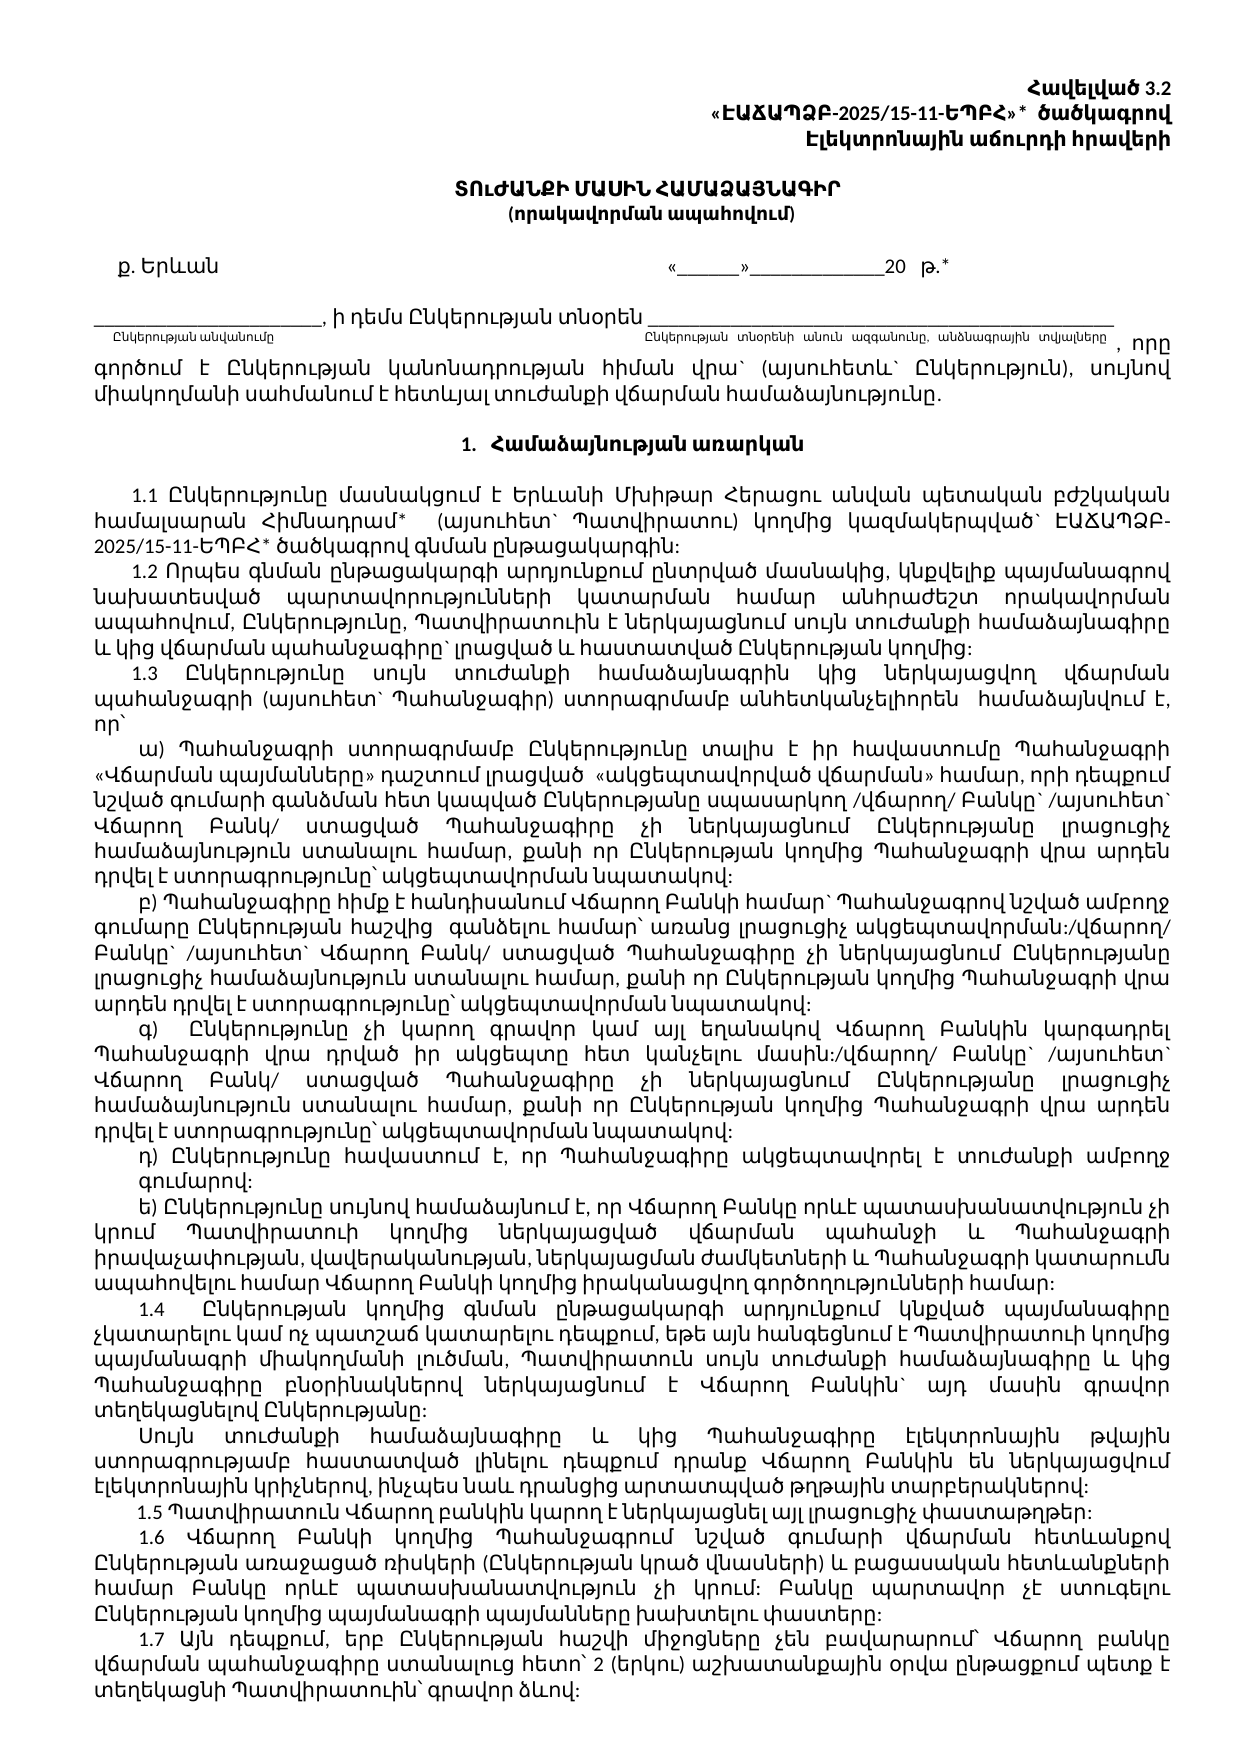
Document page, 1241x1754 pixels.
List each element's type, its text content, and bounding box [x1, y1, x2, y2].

text 1.1 Ընկերությունը մասնակցում է Երևանի Մխիթար Հերացու անվան պետական բժշկական համալսարան Հիմնադրամ* (այսուհետ` Պատվիրատու) կողմից կազմակերպված` ԷԱՃԱՊՁԲ-2025/15-11-ԵՊԲՀ* ծածկագրով գնման ընթացակարգին: [94, 482, 1171, 559]
text ՏՈւԺԱՆՔԻ ՄԱՍԻՆ ՀԱՄԱՁԱՅՆԱԳԻՐ [94, 177, 1171, 202]
text Էլեկտրոնային աճուրդի հրավերի [94, 126, 1171, 151]
text 1.5 Պատվիրատուն Վճարող բանկին կարող է ներկայացնել այլ լրացուցիչ փաստաթղթեր: [94, 1499, 1171, 1524]
text ______________________, ի դեմս Ընկերության տնօրեն _____________________________________________ [94, 304, 1171, 330]
text 1.7 Այն դեպքում, երբ Ընկերության հաշվի միջոցները չեն բավարարում՝ Վճարող բանկը վճարման պահանջագիրը ստանալուց հետո՝ 2 (երկու) աշխատանքային օրվա ընթացքում պետք է տեղեկացնի Պատվիրատուին՝ գրավոր ձևով: [94, 1626, 1171, 1702]
text 1.6 Վճարող Բանկի կողմից Պահանջագրում նշված գումարի վճարման հետևանքով Ընկերության առաջացած ռիսկերի (Ընկերության կրած վնասների) և բացասական հետևանքների համար Բանկը որևէ պատասխանատվություն չի կրում: Բանկը պարտավոր չէ ստուգելու Ընկերության կողմից պայմանագրի պայմանները խախտելու փաստերը: [94, 1524, 1171, 1626]
text Սույն տուժանքի համաձայնագիրը և կից Պահանջագիրը էլեկտրոնային թվային ստորագրությամբ հաստատված լինելու դեպքում դրանք Վճարող Բանկին են ներկայացվում էլեկտրոնային կրիչներով, ինչպես նաև դրանցից արտատպված թղթային տարբերակներով: [94, 1423, 1171, 1499]
text Ընկերության անվանումը Ընկերության տնօրենի անուն ազգանունը, անձնագրային տվյալները , որը գործում է Ընկերության կանոնադրության հիման վրա` (այսուհետև` Ընկերություն), սույնով միակողմանի սահմանում է հետևյալ տուժանքի վճարման համաձայնությունը. [94, 330, 1171, 406]
text (որակավորման ապահովում) [94, 202, 1171, 225]
text դ) Ընկերությունը հավաստում է, որ Պահանջագիրը ակցեպտավորել է տուժանքի ամբողջ գումարով: [138, 1143, 1171, 1194]
text բ) Պահանջագիրը հիմք է հանդիսանում Վճարող Բանկի համար` Պահանջագրով նշված ամբողջ գումարը Ընկերության հաշվից գանձելու համար՝ առանց լրացուցիչ ակցեպտավորման:/վճարող/ Բանկը` /այսուհետ` Վճարող Բանկ/ ստացված Պահանջագիրը չի ներկայացնում Ընկերությանը լրացուցիչ համաձայնություն ստանալու համար, քանի որ Ընկերության կողմից Պահանջագրի վրա արդեն դրվել է ստորագրությունը՝ ակցեպտավորման նպատակով: [94, 889, 1171, 1016]
text 1. Համաձայնության առարկան [94, 432, 1171, 457]
text ե) Ընկերությունը սույնով համաձայնում է, որ Վճարող Բանկը որևէ պատասխանատվություն չի կրում Պատվիրատուի կողմից ներկայացված վճարման պահանջի և Պահանջագրի իրավաչափության, վավերականության, ներկայացման ժամկետների և Պահանջագրի կատարումն ապահովելու համար Վճարող Բանկի կողմից իրականացվող գործողությունների համար: [94, 1194, 1171, 1296]
text ա) Պահանջագրի ստորագրմամբ Ընկերությունը տալիս է իր հավաստումը Պահանջագրի «Վճարման պայմանները» դաշտում լրացված «ակցեպտավորված վճարման» համար, որի դեպքում նշված գումարի գանձման հետ կապված Ընկերությանը սպասարկող /վճարող/ Բանկը` /այսուհետ` Վճարող Բանկ/ ստացված Պահանջագիրը չի ներկայացնում Ընկերությանը լրացուցիչ համաձայնություն ստանալու համար, քանի որ Ընկերության կողմից Պահանջագրի վրա արդեն դրվել է ստորագրությունը՝ ակցեպտավորման նպատակով: [94, 737, 1171, 889]
text «ԷԱՃԱՊՁԲ-2025/15-11-ԵՊԲՀ»* ծածկագրով [94, 100, 1171, 126]
text գ) Ընկերությունը չի կարող գրավոր կամ այլ եղանակով Վճարող Բանկին կարգադրել Պահանջագրի վրա դրված իր ակցեպտը հետ կանչելու մասին:/վճարող/ Բանկը` /այսուհետ` Վճարող Բանկ/ ստացված Պահանջագիրը չի ներկայացնում Ընկերությանը լրացուցիչ համաձայնություն ստանալու համար, քանի որ Ընկերության կողմից Պահանջագրի վրա արդեն դրվել է ստորագրությունը՝ ակցեպտավորման նպատակով: [94, 1016, 1171, 1143]
text 1.4 Ընկերության կողմից գնման ընթացակարգի արդյունքում կնքված պայմանագիրը չկատարելու կամ ոչ պատշաճ կատարելու դեպքում, եթե այն հանգեցնում է Պատվիրատուի կողմից պայմանագրի միակողմանի լուծման, Պատվիրատուն սույն տուժանքի համաձայնագիրը և կից Պահանջագիրը բնօրինակներով ներկայացնում է Վճարող Բանկին` այդ մասին գրավոր տեղեկացնելով Ընկերությանը: [94, 1296, 1171, 1423]
text ք. Երևան «______»_____________20 թ.* [94, 254, 1171, 279]
text Հավելված 3.2 [94, 75, 1171, 100]
text 1.2 Որպես գնման ընթացակարգի արդյունքում ընտրված մասնակից, կնքվելիք պայմանագրով նախատեսված պարտավորությունների կատարման համար անհրաժեշտ որակավորման ապահովում, Ընկերությունը, Պատվիրատուին է ներկայացնում սույն տուժանքի համաձայնագիրը և կից վճարման պահանջագիրը` լրացված և հաստատված Ընկերության կողմից: [94, 559, 1171, 660]
text 1.3 Ընկերությունը սույն տուժանքի համաձայնագրին կից ներկայացվող վճարման պահանջագրի (այսուհետ` Պահանջագիր) ստորագրմամբ անհետկանչելիորեն համաձայնվում է, որ՝ [94, 660, 1171, 737]
